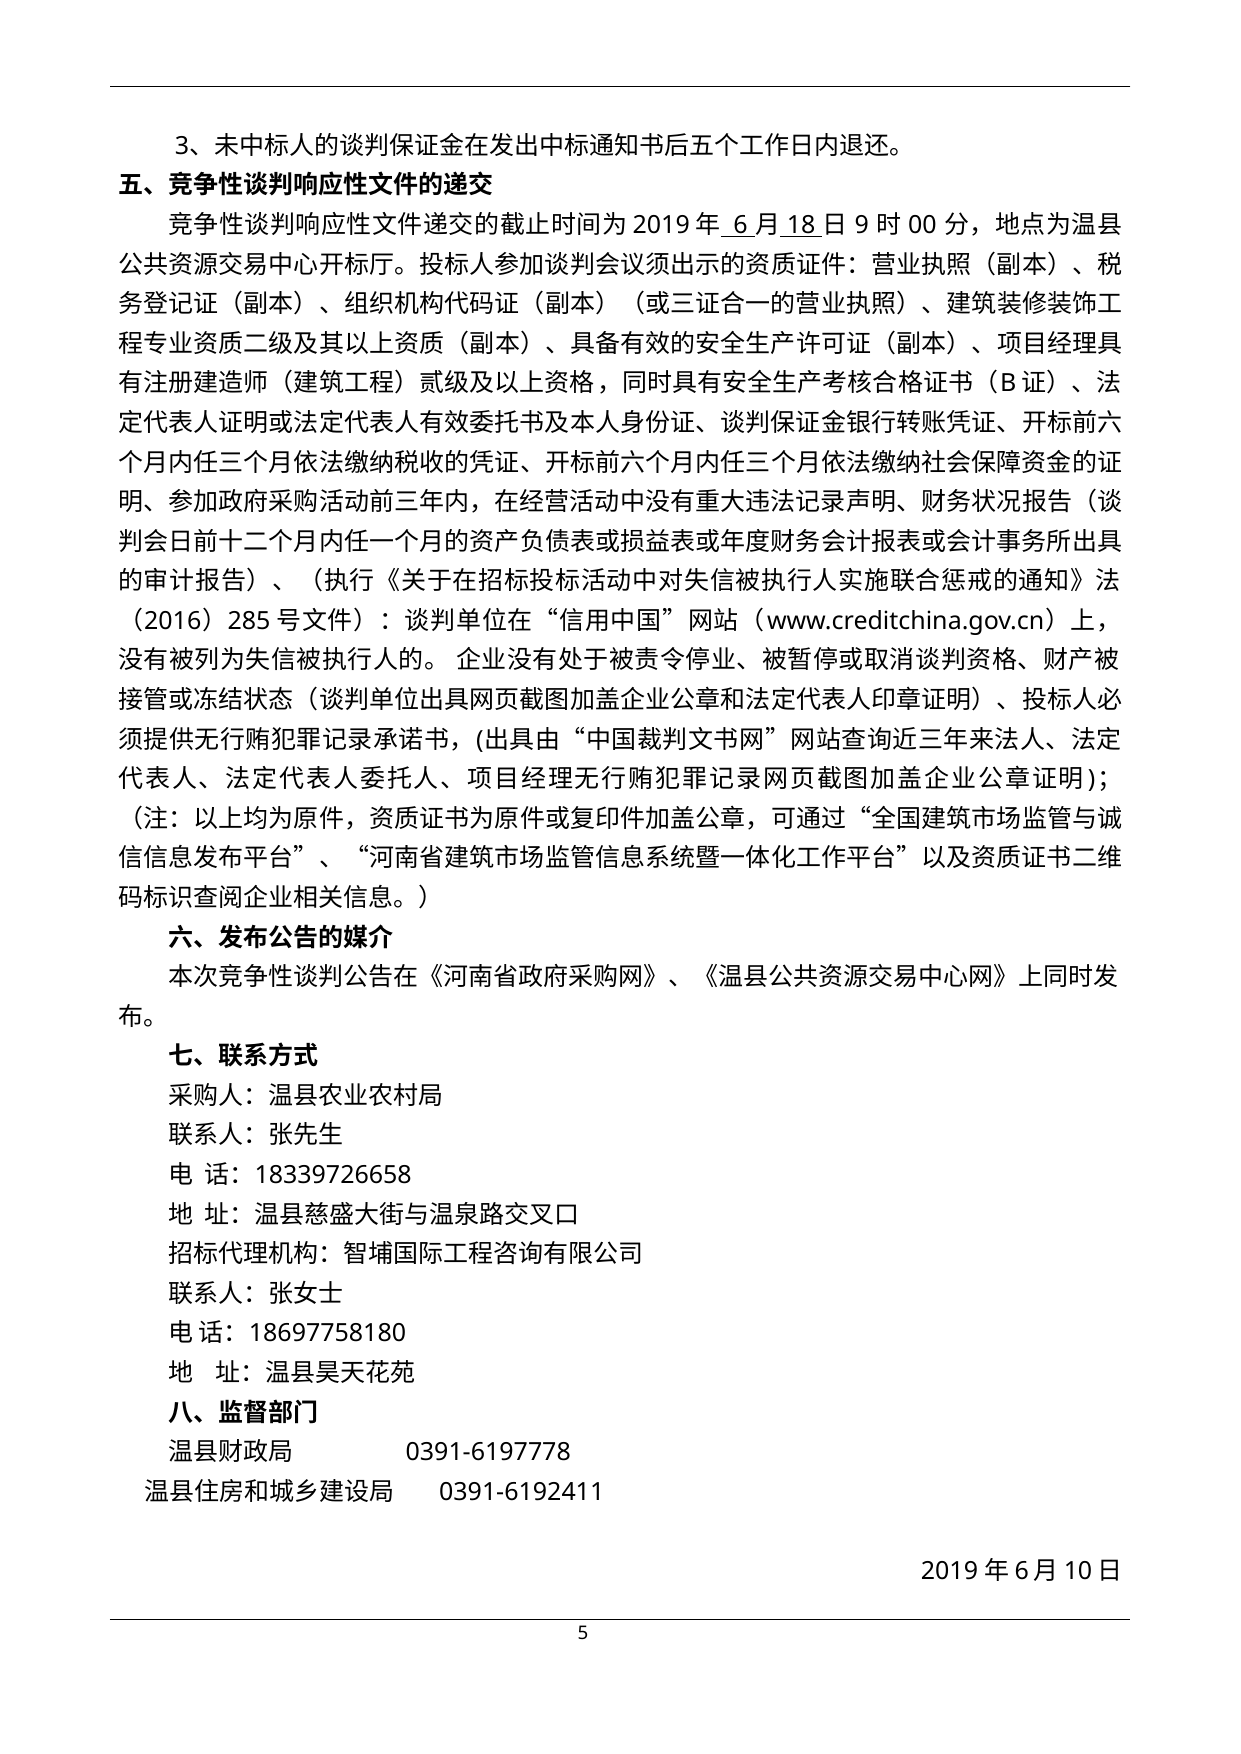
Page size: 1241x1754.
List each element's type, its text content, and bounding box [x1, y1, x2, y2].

text 七、联系方式 [118, 1034, 1122, 1074]
text 3、未中标人的谈判保证金在发出中标通知书后五个工作日内退还。 [118, 124, 1122, 163]
text 温县住房和城乡建设局 0391-6192411 [118, 1469, 1122, 1509]
text 地 址：温县昊天花苑 [118, 1351, 1122, 1390]
text 招标代理机构：智埔国际工程咨询有限公司 [118, 1232, 1122, 1272]
text 本次竞争性谈判公告在《河南省政府采购网》、《温县公共资源交易中心网》上同时发布。 [118, 955, 1122, 1034]
text 电 话：18697758180 [118, 1311, 1122, 1351]
text 温县财政局 0391-6197778 [118, 1430, 1122, 1469]
text 电 话：18339726658 [118, 1153, 1122, 1192]
text 六、发布公告的媒介 [118, 915, 1122, 955]
text 联系人：张女士 [118, 1272, 1122, 1311]
text 2019 年6月10日 [118, 1549, 1122, 1588]
text 联系人：张先生 [118, 1113, 1122, 1153]
text 采购人：温县农业农村局 [118, 1074, 1122, 1113]
text 地 址：温县慈盛大街与温泉路交叉口 [118, 1192, 1122, 1232]
text 竞争性谈判响应性文件递交的截止时间为2019年 6 月 18 日 9 时 00 分，地点为温县公共资源交易中心开标厅。投标人参加谈判会议须出示的资质证件：营业执照（副本）、税务登记证（副本）、组织机构代码证（副本）（或三证合一的营业执照）、建筑装修装饰工程专业资质二级及其以上资质（副本）、具备有效的安全生产许可证（副本）、项目经理具有注册建造师（建筑工程）贰级及以上资格，同时具有安全生产考核合格证书（B证）、法定代表人证明或法定代表人有效委托书及本人身份证、谈判保证金银行转账凭证、开标前六个月内任三个月依法缴纳税收的凭证、开标前六个月内任三个月依法缴纳社会保障资金的证明、参加政府采购活动前三年内，在经营活动中没有重大违法记录声明、财务状况报告（谈判会日前十二个月内任一个月的资产负债表或损益表或年度财务会计报表或会计事务所出具的审计报告）、（执行《关于在招标投标活动中对失信被执行人实施联合惩戒的通知》法（2016）285号文件）：谈判单位在“信用中国”网站（www.creditchina.gov.cn）上，没有被列为失信被执行人的。 企业没有处于被责令停业、被暂停或取消谈判资格、财产被接管或冻结状态（谈判单位出具网页截图加盖企业公章和法定代表人印章证明）、投标人必须提供无行贿犯罪记录承诺书，(出具由“中国裁判文书网”网站查询近三年来法人、法定代表人、法定代表人委托人、项目经理无行贿犯罪记录网页截图加盖企业公章证明)；（注：以上均为原件，资质证书为原件或复印件加盖公章，可通过“全国建筑市场监管与诚信信息发布平台”、“河南省建筑市场监管信息系统暨一体化工作平台”以及资质证书二维码标识查阅企业相关信息。） [118, 203, 1122, 915]
text 五、竞争性谈判响应性文件的递交 [118, 163, 1122, 203]
text 八、监督部门 [118, 1390, 1122, 1430]
